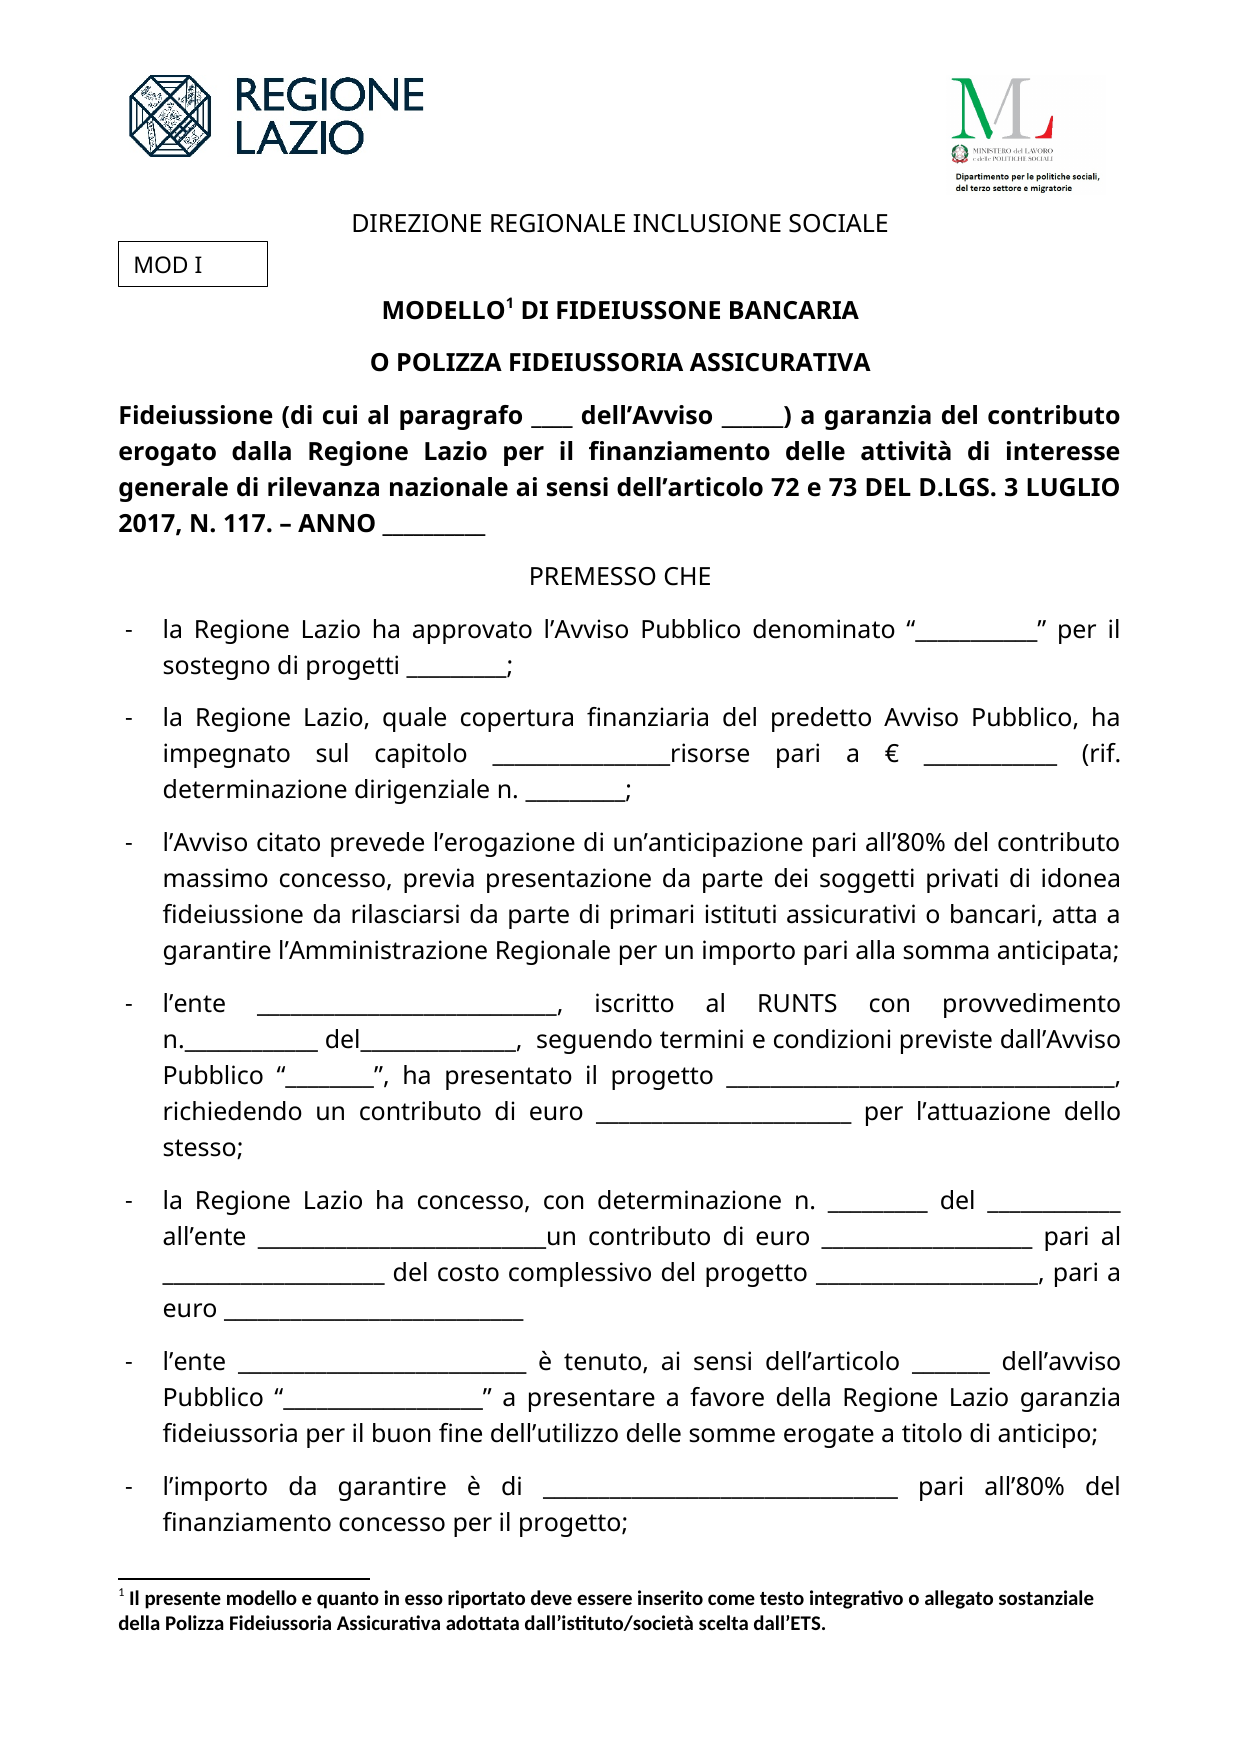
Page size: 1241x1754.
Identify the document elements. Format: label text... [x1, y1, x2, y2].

text Fideiussione (di cui al paragrafo ____ dell’Avviso ______) a garanzia del contributo erogato dalla Regione Lazio per il finanziamento delle attività di interesse generale di rilevanza nazionale ai sensi dell’articolo 72 e 73 DEL D.LGS. 3 LUGLIO 2017, N. 117. – ANNO __________ [118, 398, 1122, 540]
list l’Avviso citato prevede l’erogazione di un’anticipazione pari all’80% del contributo massimo concesso, previa presentazione da parte dei soggetti privati di idonea fideiussione da rilasciarsi da parte di primari istituti assicurativi o bancari, atta a garantire l’Amministrazione Regionale per un importo pari alla somma anticipata; [125, 825, 1122, 967]
list la Regione Lazio ha concesso, con determinazione n. _________ del ____________ all’ente __________________________un contributo di euro ___________________ pari al ____________________ del costo complessivo del progetto ____________________, pari a euro ___________________________ [125, 1183, 1122, 1325]
picture [946, 75, 1106, 195]
text DIREZIONE REGIONALE INCLUSIONE SOCIALE [118, 206, 1122, 240]
text MODELLO DI FIDEIUSSONE BANCARIA [118, 292, 1122, 326]
list la Regione Lazio ha approvato l’Avviso Pubblico denominato “___________” per il sostegno di progetti _________; [125, 611, 1122, 681]
list la Regione Lazio, quale copertura finanziaria del predetto Avviso Pubblico, ha impegnato sul capitolo ________________risorse pari a € ____________ (rif. determinazione dirigenziale n. _________; [125, 700, 1122, 806]
list l’ente __________________________ è tenuto, ai sensi dell’articolo _______ dell’avviso Pubblico “__________________” a presentare a favore della Regione Lazio garanzia fideiussoria per il buon fine dell’utilizzo delle somme erogate a titolo di anticipo; [125, 1343, 1122, 1449]
list l’importo da garantire è di ________________________________ pari all’80% del finanziamento concesso per il progetto; [125, 1468, 1122, 1538]
text PREMESSO CHE [118, 559, 1122, 593]
text O POLIZZA FIDEIUSSORIA ASSICURATIVA [118, 345, 1122, 379]
list l’ente ___________________________, iscritto al RUNTS con provvedimento n.____________ del______________, seguendo termini e condizioni previste dall’Avviso Pubblico “________”, ha presentato il progetto ___________________________________, richiedendo un contributo di euro _______________________ per l’attuazione dello stesso; [125, 986, 1122, 1164]
picture [129, 75, 424, 157]
